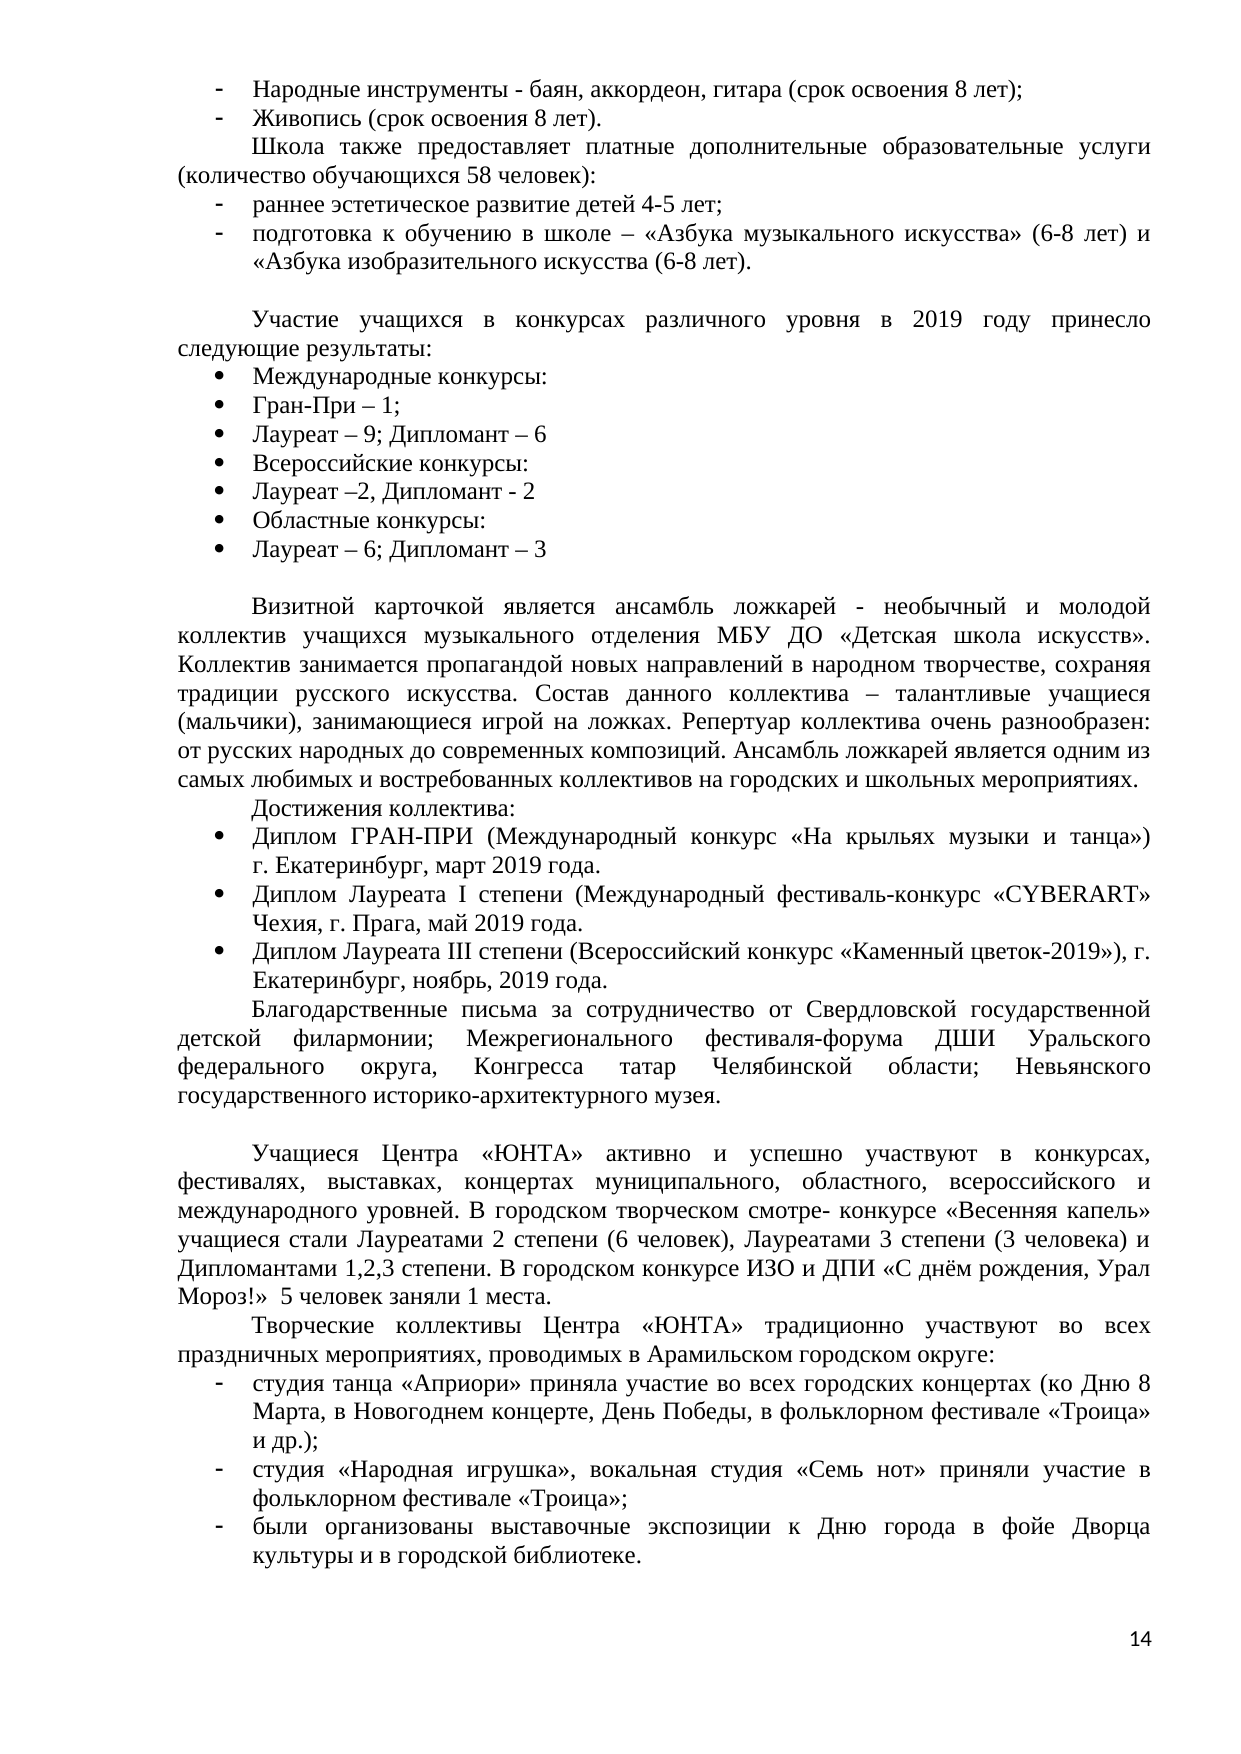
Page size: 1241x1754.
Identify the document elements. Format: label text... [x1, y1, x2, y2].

list студия танца «Априори» приняла участие во всех городских концертах (ко Дню 8 Марта, в Новогоднем концерте, День Победы, в фольклорном фестивале «Троица» и др.); [215, 1368, 1152, 1454]
text Визитной карточкой является ансамбль ложкарей - необычный и молодой коллектив учащихся музыкального отделения МБУ ДО «Детская школа искусств». Коллектив занимается пропагандой новых направлений в народном творчестве, сохраняя традиции русского искусства. Состав данного коллектива – талантливые учащиеся (мальчики), занимающиеся игрой на ложках. Репертуар коллектива очень разнообразен: от русских народных до современных композиций. Ансамбль ложкарей является одним из самых любимых и востребованных коллективов на городских и школьных мероприятиях. [177, 591, 1152, 793]
text Достижения коллектива: [177, 793, 1152, 821]
list Гран-При – 1; [215, 390, 1152, 419]
list Лауреат – 9; Дипломант – 6 [215, 419, 1152, 448]
list Лауреат – 6; Дипломант – 3 [215, 534, 1152, 563]
text Участие учащихся в конкурсах различного уровня в 2019 году принесло следующие результаты: [177, 304, 1152, 361]
list Международные конкурсы: [215, 361, 1152, 390]
list Живопись (срок освоения 8 лет). [215, 103, 1152, 131]
list Диплом Лауреата I степени (Международный фестиваль-конкурс «СYBERART» Чехия, г. Прага, май 2019 года. [215, 879, 1152, 936]
list Всероссийские конкурсы: [215, 448, 1152, 476]
list Лауреат –2, Дипломант - 2 [215, 476, 1152, 505]
list раннее эстетическое развитие детей 4-5 лет; [215, 189, 1152, 218]
list Диплом ГРАН-ПРИ (Международный конкурс «На крыльях музыки и танца») г. Екатеринбург, март 2019 года. [215, 821, 1152, 879]
text Творческие коллективы Центра «ЮНТА» традиционно участвуют во всех праздничных мероприятиях, проводимых в Арамильском городском округе: [177, 1310, 1152, 1368]
list были организованы выставочные экспозиции к Дню города в фойе Дворца культуры и в городской библиотеке. [215, 1511, 1152, 1569]
list студия «Народная игрушка», вокальная студия «Семь нот» приняли участие в фольклорном фестивале «Троица»; [215, 1454, 1152, 1511]
text Школа также предоставляет платные дополнительные образовательные услуги (количество обучающихся 58 человек): [177, 131, 1152, 189]
text Благодарственные письма за сотрудничество от Свердловской государственной детской филармонии; Межрегионального фестиваля-форума ДШИ Уральского федерального округа, Конгресса татар Челябинской области; Невьянского государственного историко-архитектурного музея. [177, 994, 1152, 1109]
list Областные конкурсы: [215, 505, 1152, 534]
text Учащиеся Центра «ЮНТА» активно и успешно участвуют в конкурсах, фестивалях, выставках, концертах муниципального, областного, всероссийского и международного уровней. В городском творческом смотре- конкурсе «Весенняя капель» учащиеся стали Лауреатами 2 степени (6 человек), Лауреатами 3 степени (3 человека) и Дипломантами 1,2,3 степени. В городском конкурсе ИЗО и ДПИ «С днём рождения, Урал Мороз!» 5 человек заняли 1 места. [177, 1138, 1152, 1310]
list подготовка к обучению в школе – «Азбука музыкального искусства» (6-8 лет) и «Азбука изобразительного искусства (6-8 лет). [215, 218, 1152, 275]
list Диплом Лауреата III степени (Всероссийский конкурс «Каменный цветок-2019»), г. Екатеринбург, ноябрь, 2019 года. [215, 936, 1152, 994]
list Народные инструменты - баян, аккордеон, гитара (срок освоения 8 лет); [215, 74, 1152, 103]
